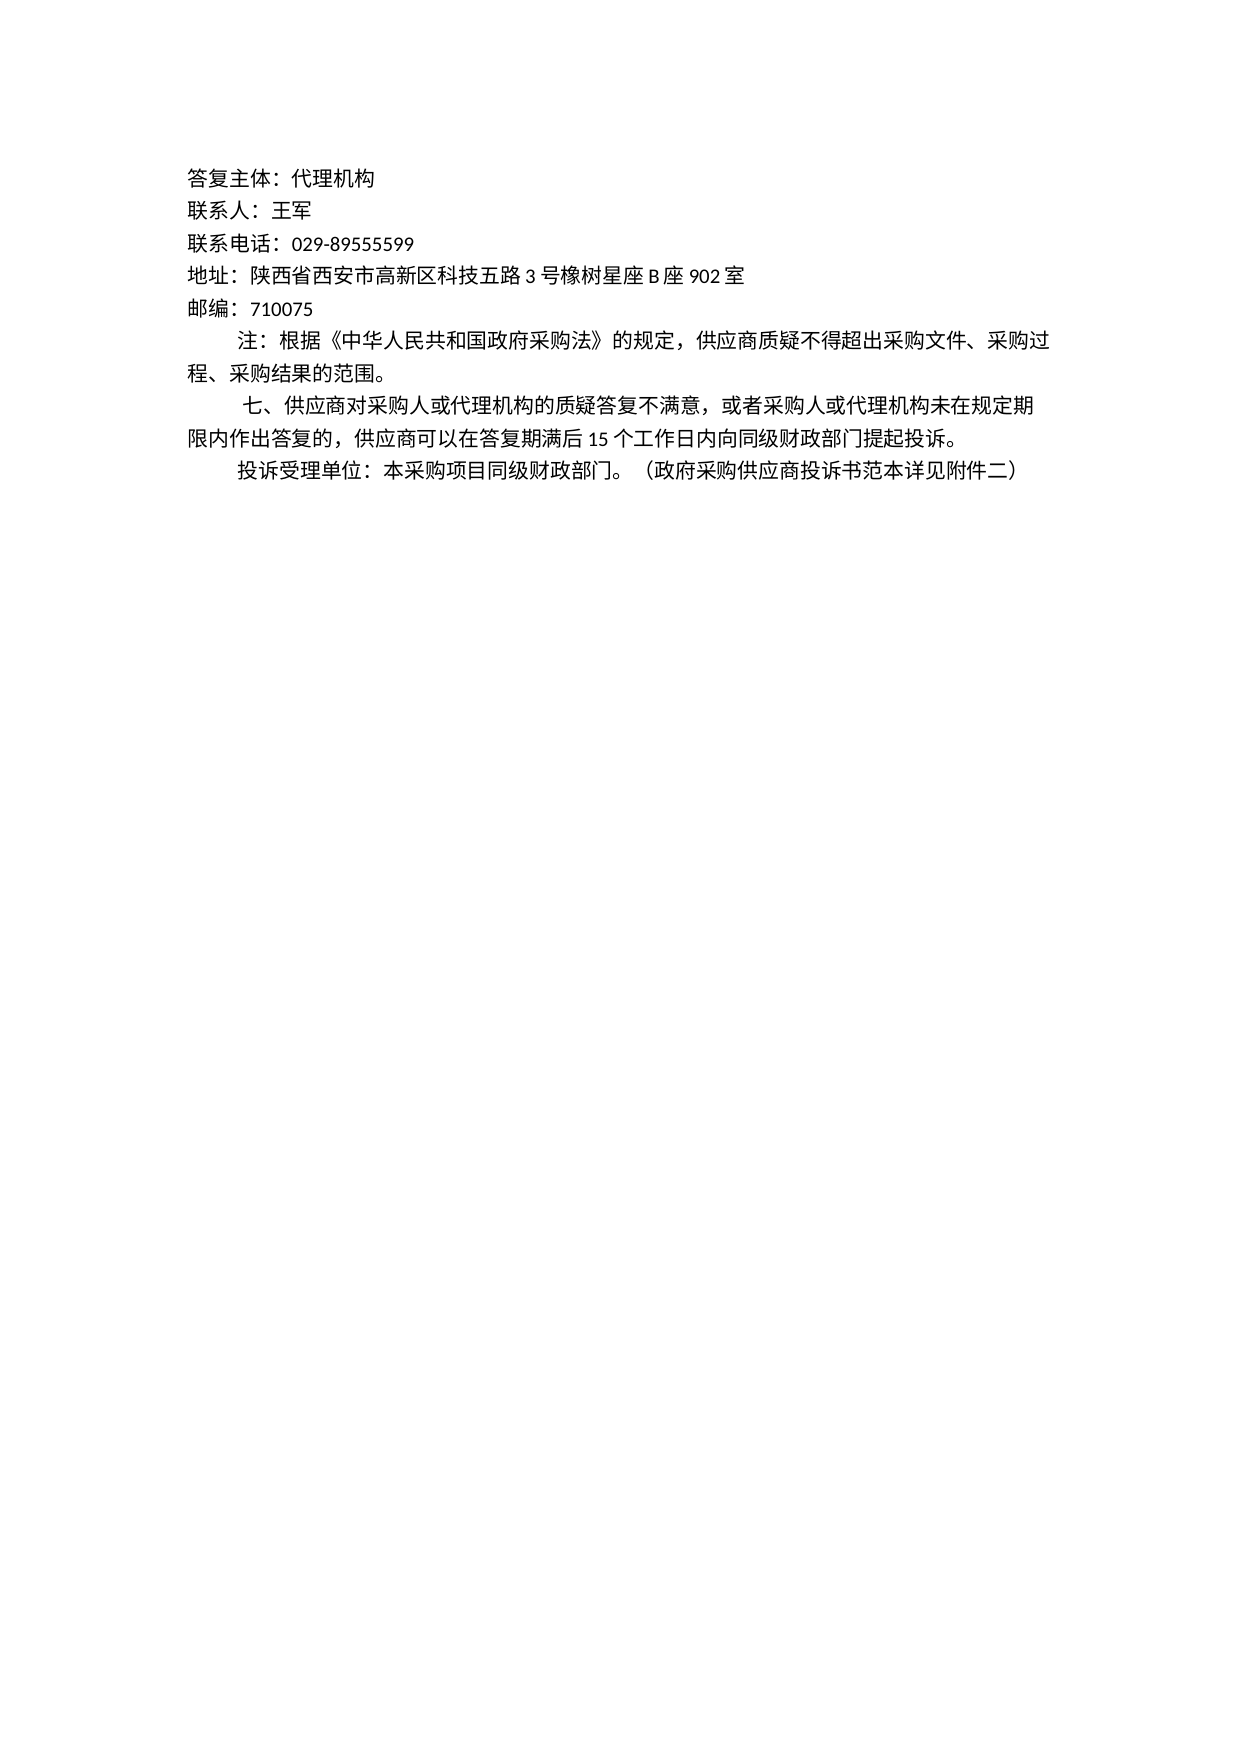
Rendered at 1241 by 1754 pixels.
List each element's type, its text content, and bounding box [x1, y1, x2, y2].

text 地址：陕西省西安市高新区科技五路3号橡树星座B座902室 [187, 259, 1053, 292]
text 邮编：710075 [187, 292, 1053, 324]
text 投诉受理单位：本采购项目同级财政部门。（政府采购供应商投诉书范本详见附件二） [187, 454, 1053, 487]
text 七、供应商对采购人或代理机构的质疑答复不满意，或者采购人或代理机构未在规定期限内作出答复的，供应商可以在答复期满后15个工作日内向同级财政部门提起投诉。 [187, 389, 1053, 454]
text 联系人：王军 [187, 194, 1053, 227]
text 答复主体：代理机构 [187, 162, 1053, 194]
text 联系电话：029-89555599 [187, 227, 1053, 259]
text 注：根据《中华人民共和国政府采购法》的规定，供应商质疑不得超出采购文件、采购过程、采购结果的范围。 [187, 324, 1053, 389]
